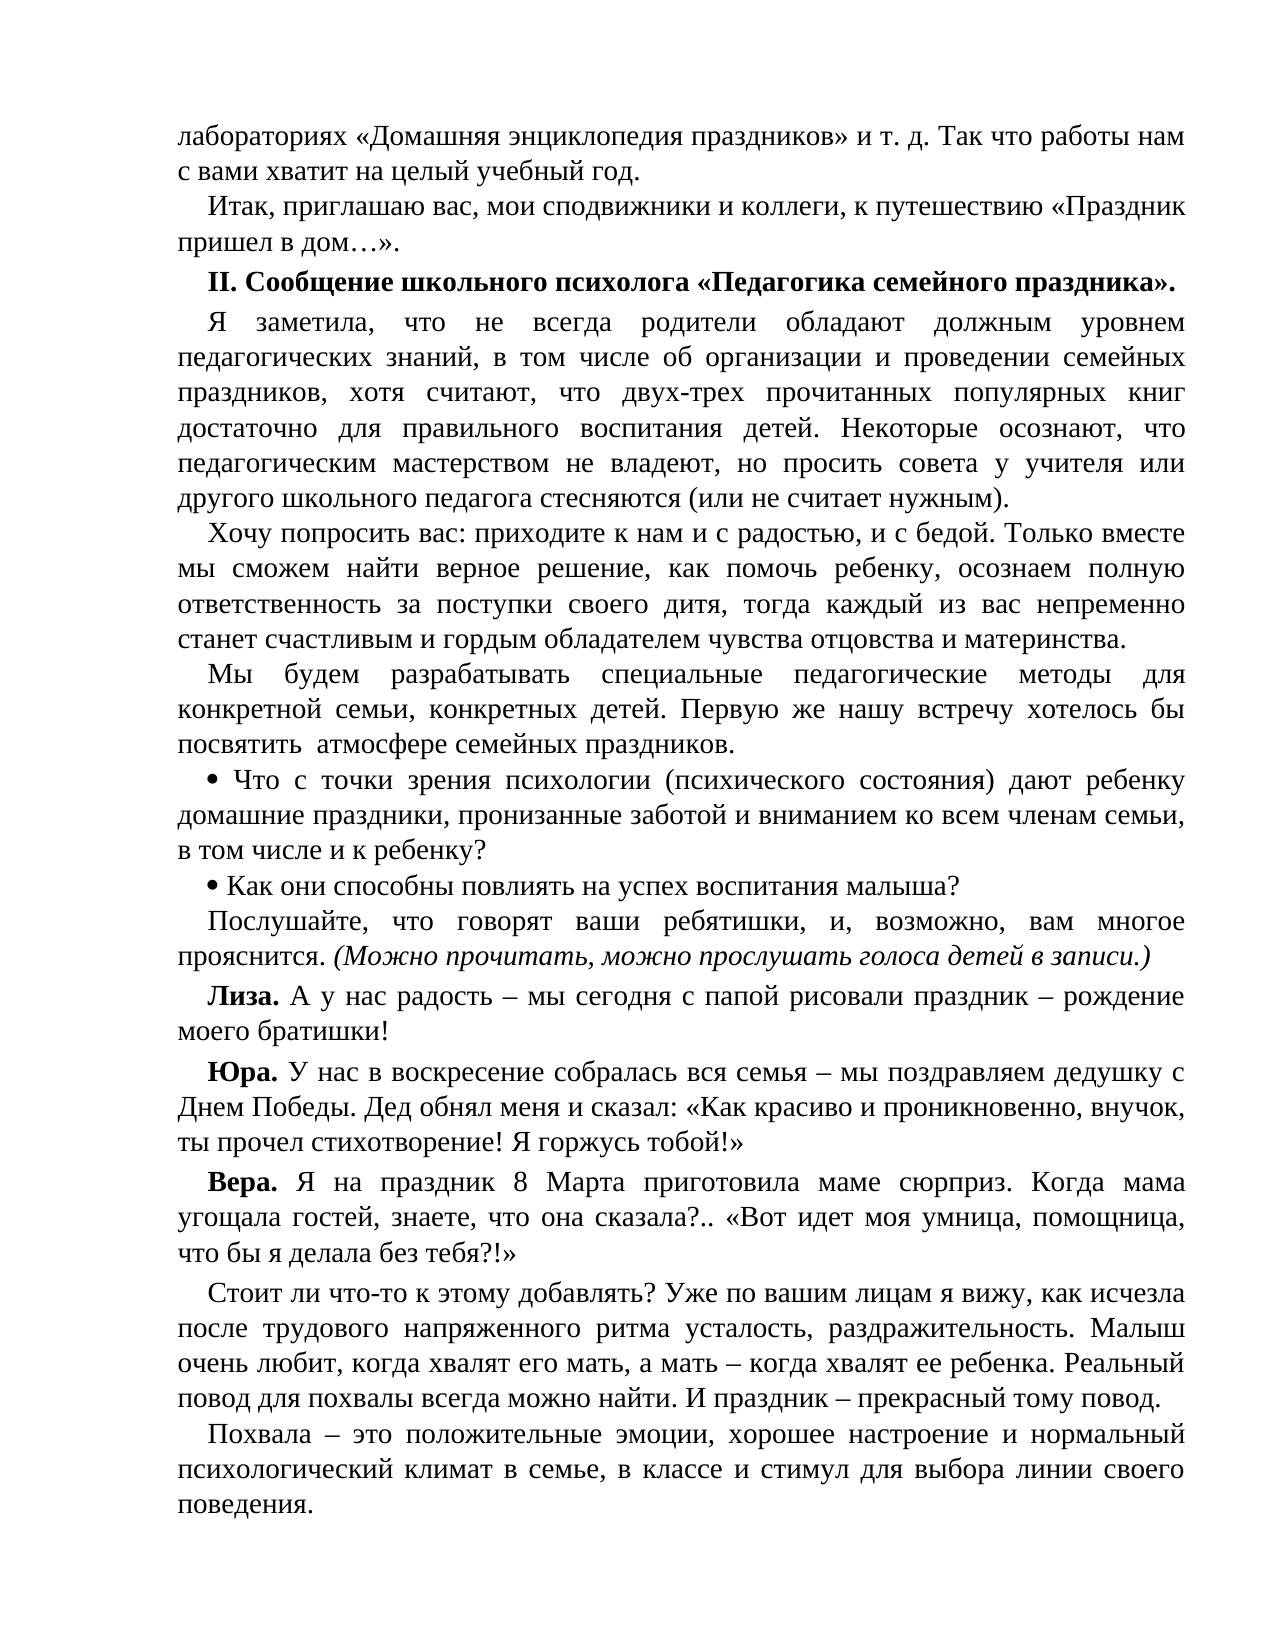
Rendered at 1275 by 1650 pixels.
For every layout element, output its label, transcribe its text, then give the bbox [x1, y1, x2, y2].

text Стоит ли что-то к этому добавлять? Уже по вашим лицам я вижу, как исчезла после трудового напряженного ритма усталость, раздражительность. Малыш очень любит, когда хвалят его мать, а мать – когда хвалят ее ребенка. Реальный повод для похвалы всегда можно найти. И праздник – прекрасный тому повод. [177, 1275, 1186, 1414]
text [177, 118, 1186, 187]
text Лиза. А у нас радость – мы сегодня с папой рисовали праздник – рождение моего братишки! [177, 978, 1186, 1047]
text Вера. Я на праздник 8 Марта приготовила маме сюрприз. Когда мама угощала гостей, знаете, что она сказала?.. «Вот идет моя умница, помощница, что бы я делала без тебя?!» [177, 1164, 1186, 1268]
text Юра. У нас в воскресение собралась вся семья – мы поздравляем дедушку с Днем Победы. Дед обнял меня и сказал: «Как красиво и проникновенно, внучок, ты прочел стихотворение! Я горжусь тобой!» [177, 1054, 1186, 1158]
text Хочу попросить вас: приходите к нам и с радостью, и с бедой. Только вместе мы сможем найти верное решение, как помочь ребенку, осознаем полную ответственность за поступки своего дитя, тогда каждый из вас непременно станет счастливым и гордым обладателем чувства отцовства и материнства. [177, 515, 1186, 654]
text Итак, приглашаю вас, мои сподвижники и коллеги, к путешествию «Праздник пришел в дом…». [177, 188, 1186, 257]
text  Что с точки зрения психологии (психического состояния) дают ребенку домашние праздники, пронизанные заботой и вниманием ко всем членам семьи, в том числе и к ребенку? [177, 762, 1186, 866]
text Похвала – это положительные эмоции, хорошее настроение и нормальный психологический климат в семье, в классе и стимул для выбора линии своего поведения. [177, 1416, 1186, 1520]
text Мы будем разрабатывать специальные педагогические методы для конкретной семьи, конкретных детей. Первую же нашу встречу хотелось бы посвятить атмосфере семейных праздников. [177, 656, 1186, 760]
text II. Сообщение школьного психолога «Педагогика семейного праздника». [177, 264, 1186, 297]
text  Как они способны повлиять на успех воспитания малыша? [177, 868, 1186, 901]
text Послушайте, что говорят ваши ребятишки, и, возможно, вам многое прояснится. (Можно прочитать, можно прослушать голоса детей в записи.) [177, 903, 1186, 972]
text Я заметила, что не всегда родители обладают должным уровнем педагогических знаний, в том числе об организации и проведении семейных праздников, хотя считают, что двух-трех прочитанных популярных книг достаточно для правильного воспитания детей. Некоторые осознают, что педагогическим мастерством не владеют, но просить совета у учителя или другого школьного педагога стесняются (или не считает нужным). [177, 304, 1186, 514]
